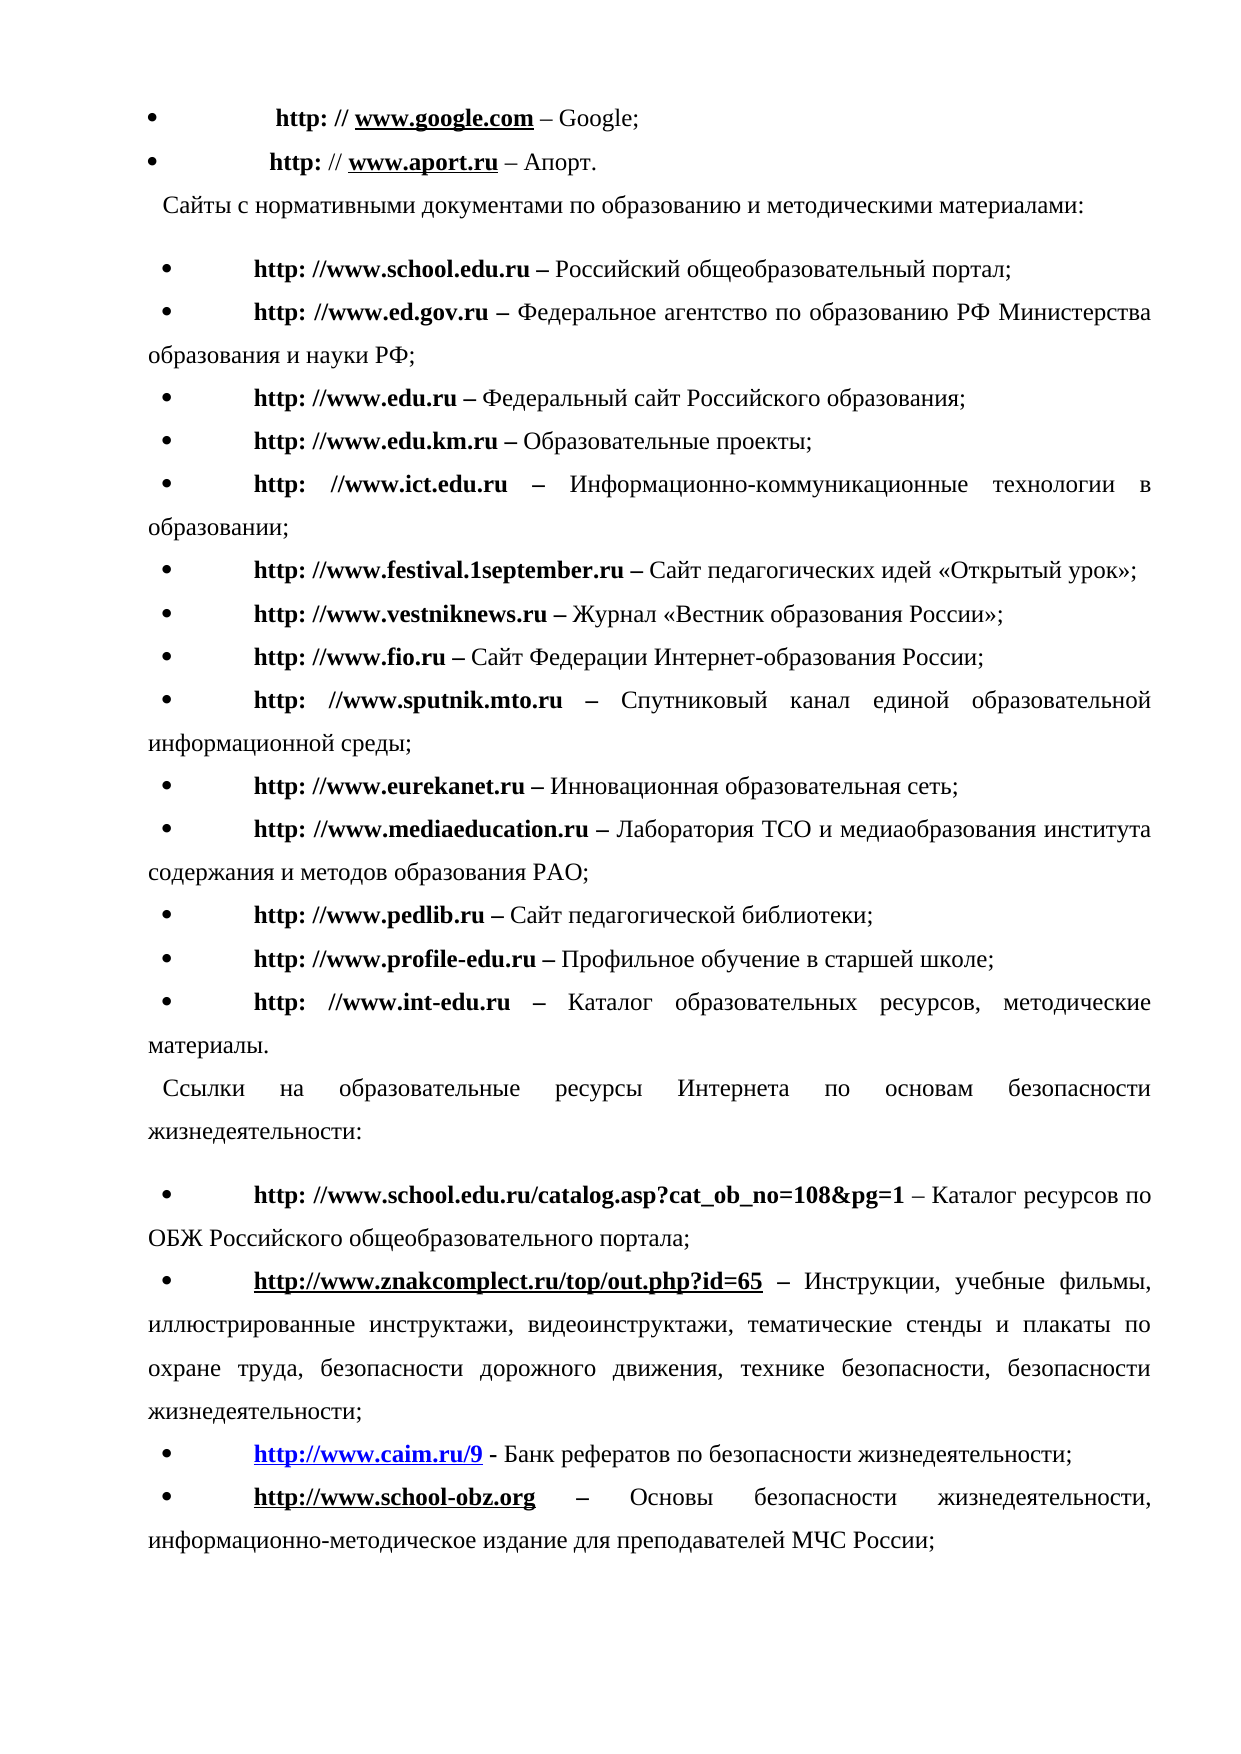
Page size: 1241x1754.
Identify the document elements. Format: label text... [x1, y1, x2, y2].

list http: // www.google.com – Google; [133, 103, 1152, 132]
list http: //www.school.edu.ru – Российский общеобразовательный портал; [148, 254, 1152, 282]
text Ссылки на образовательные ресурсы Интернета по основам безопасности жизнедеятельности: [148, 1073, 1152, 1145]
list http: //www.ict.edu.ru – Информационно-коммуникационные технологии в образовании; [148, 469, 1152, 541]
list http: //www.mediaeducation.ru – Лаборатория ТСО и медиаобразования института содержания и методов образования РАО; [148, 814, 1152, 886]
list http: //www.fio.ru – Сайт Федерации Интернет-образования России; [148, 642, 1152, 671]
list http: //www.edu.ru – Федеральный сайт Российского образования; [148, 383, 1152, 412]
list http://www.school-obz.org – Основы безопасности жизнедеятельности, информационно-методическое издание для преподавателей МЧС России; [148, 1482, 1152, 1554]
list http: //www.ed.gov.ru – Федеральное агентство по образованию РФ Министерства образования и науки РФ; [148, 297, 1152, 369]
list http: //www.school.edu.ru/catalog.asp?cat_ob_no=108&pg=1 – Каталог ресурсов по ОБЖ Российского общеобразовательного портала; [148, 1180, 1152, 1252]
list http: //www.int-edu.ru – Каталог образовательных ресурсов, методические материалы. [148, 987, 1152, 1059]
list http: //www.pedlib.ru – Сайт педагогической библиотеки; [148, 901, 1152, 929]
list http: // www.aport.ru – Апорт. [133, 147, 1152, 175]
list http://www.znakcomplect.ru/top/out.php?id=65 – Инструкции, учебные фильмы, иллюстрированные инструктажи, видеоинструктажи, тематические стенды и плакаты по охране труда, безопасности дорожного движения, технике безопасности, безопасности жизнедеятельности; [148, 1266, 1152, 1424]
list http: //www.profile-edu.ru – Профильное обучение в старшей школе; [148, 944, 1152, 972]
list http: //www.festival.1september.ru – Сайт педагогических идей «Открытый урок»; [148, 556, 1152, 584]
text Сайты с нормативными документами по образованию и методическими материалами: [103, 190, 1152, 218]
list http://www.сaim.ru/9 - Банк рефератов по безопасности жизнедеятельности; [148, 1439, 1152, 1468]
list http: //www.edu.km.ru – Образовательные проекты; [148, 426, 1152, 455]
list http: //www.sputnik.mto.ru – Спутниковый канал единой образовательной информационной среды; [148, 685, 1152, 757]
list http: //www.vestniknews.ru – Журнал «Вестник образования России»; [148, 599, 1152, 627]
list http: //www.eurekanet.ru – Инновационная образовательная сеть; [148, 771, 1152, 800]
